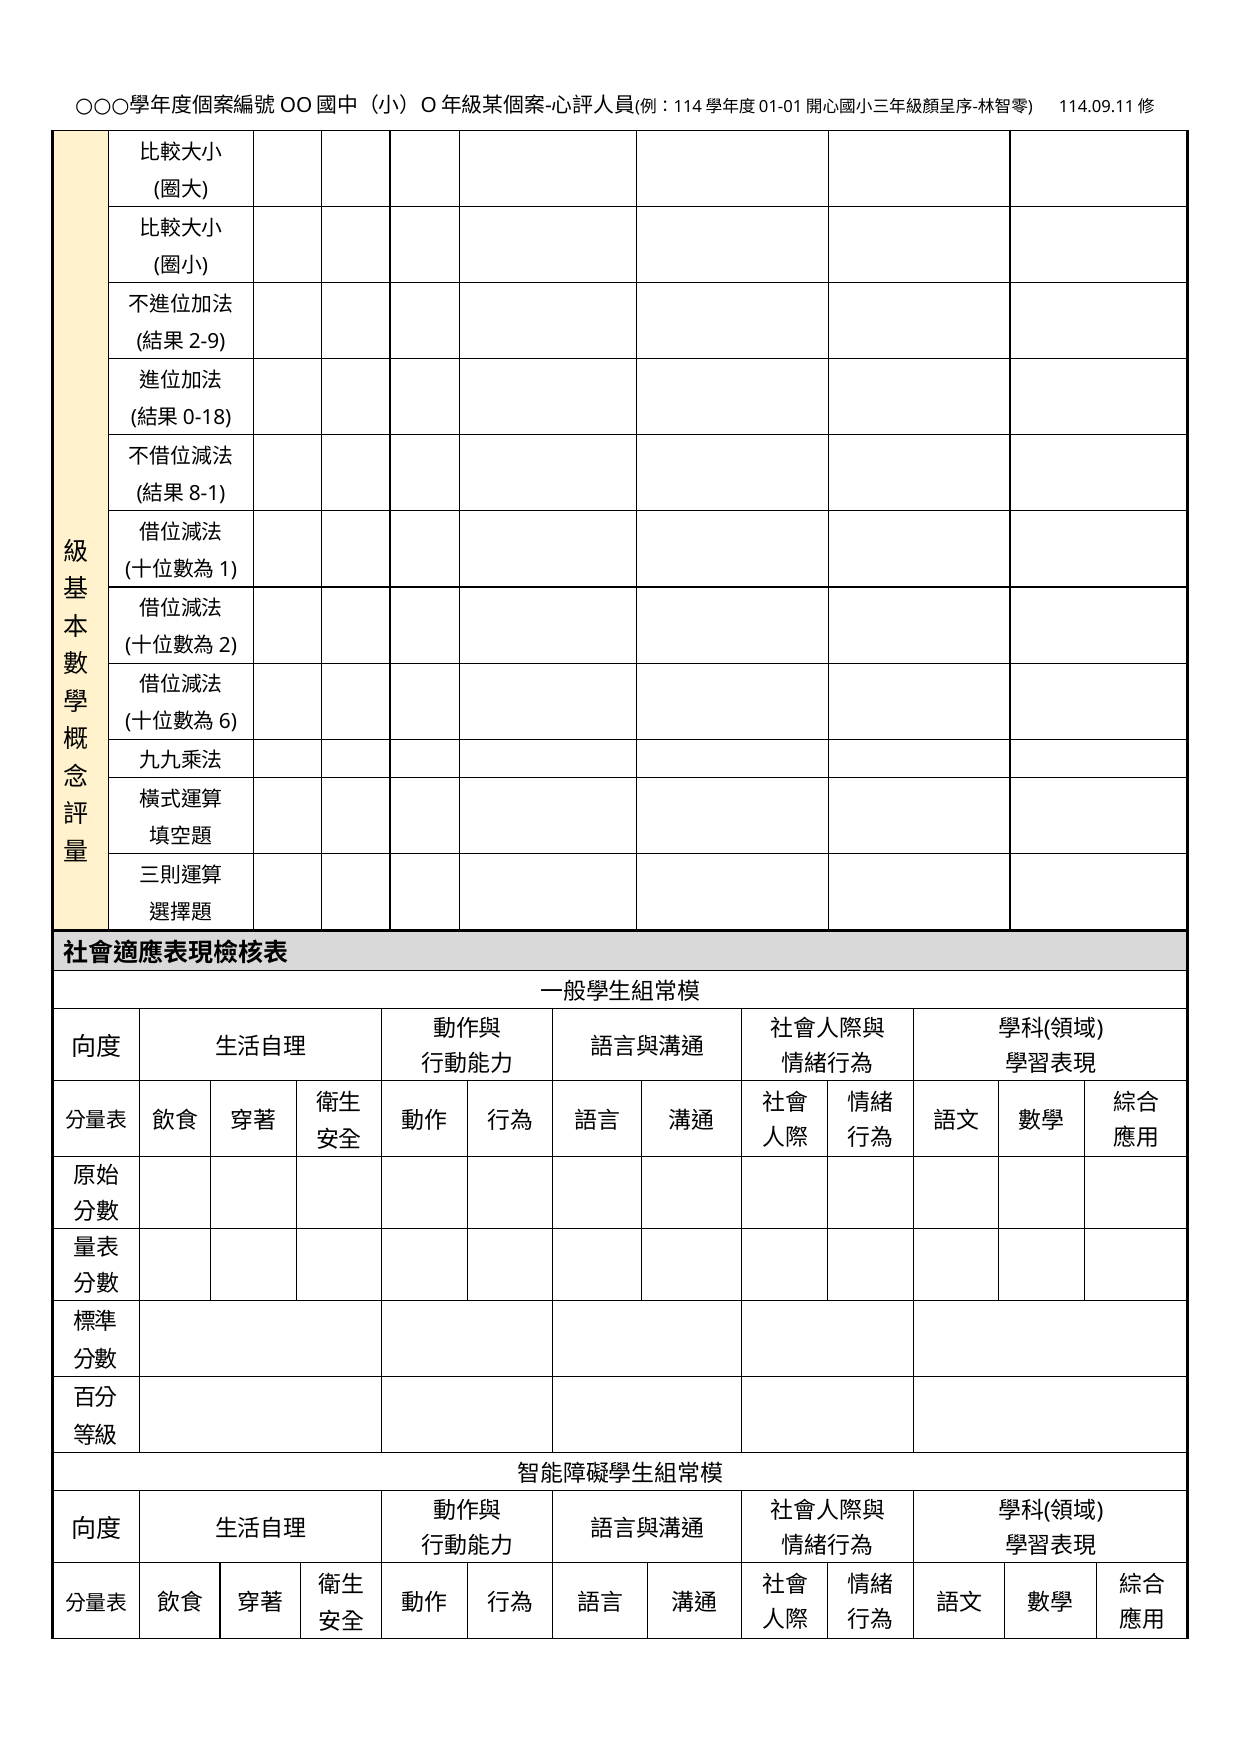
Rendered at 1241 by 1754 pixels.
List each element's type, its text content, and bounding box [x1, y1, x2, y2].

table_cell [1085, 1157, 1186, 1228]
table_cell [742, 1301, 913, 1376]
table_cell 學科(領域) 學習表現 [914, 1009, 1186, 1080]
table_cell [382, 1301, 552, 1376]
table_cell [140, 1229, 210, 1300]
table_cell [254, 854, 321, 929]
table_cell [999, 1157, 1084, 1228]
table_cell [297, 1157, 381, 1228]
table_cell [1011, 207, 1186, 282]
table_cell [391, 854, 459, 929]
table_cell 九九乘法 [109, 740, 253, 777]
table_cell [391, 740, 459, 777]
table_cell [468, 1157, 552, 1228]
table_cell [1011, 359, 1186, 434]
table_cell 借位減法 (十位數為6) [109, 664, 253, 738]
table_cell 向度 [54, 1491, 139, 1562]
table_cell 飲食 [140, 1081, 210, 1156]
table_cell [322, 207, 389, 282]
table_cell 社會人際與 情緒行為 [742, 1009, 913, 1080]
table_cell 穿著 [211, 1081, 296, 1156]
table_cell [460, 207, 636, 282]
table_cell [460, 778, 636, 853]
table_cell 語言 [553, 1563, 647, 1638]
table_cell [460, 588, 636, 662]
table_cell [637, 359, 828, 434]
table_cell [637, 740, 828, 777]
table_cell [914, 1229, 998, 1300]
table_cell [999, 1229, 1084, 1300]
table_cell [382, 1377, 552, 1452]
table_cell [391, 359, 459, 434]
table_cell [1085, 1229, 1186, 1300]
table_cell 比較大小 (圈小) [109, 207, 253, 282]
table_cell 語文 [914, 1081, 998, 1156]
table_cell [742, 1157, 827, 1228]
table_cell [322, 778, 389, 853]
table_cell 行為 [468, 1563, 552, 1638]
table_cell [460, 854, 636, 929]
table_cell [642, 1229, 741, 1300]
table_cell [1011, 435, 1186, 510]
table_cell 動作 [382, 1563, 467, 1638]
table_cell 情緒 行為 [828, 1563, 913, 1638]
table_cell [742, 1229, 827, 1300]
table_cell [254, 207, 321, 282]
table_cell 橫式運算 填空題 [109, 778, 253, 853]
table_cell [254, 283, 321, 358]
table_cell [211, 1157, 296, 1228]
table_cell [391, 283, 459, 358]
table_cell 語文 [914, 1563, 1004, 1638]
table_cell 學科(領域) 學習表現 [914, 1491, 1186, 1562]
table_cell [460, 283, 636, 358]
table_cell [1011, 131, 1186, 206]
table_cell [828, 1229, 913, 1300]
table_cell [742, 1377, 913, 1452]
table_cell 飲食 [140, 1563, 219, 1638]
table_cell [829, 511, 1009, 586]
table_cell [322, 664, 389, 738]
table_cell [468, 1229, 552, 1300]
table_cell 一般學生組常模 [54, 971, 1186, 1008]
table_cell [460, 131, 636, 206]
table_cell [637, 435, 828, 510]
table_cell [829, 359, 1009, 434]
table_cell [254, 588, 321, 662]
table_cell 生活自理 [140, 1009, 381, 1080]
table_cell 衛生安全 [297, 1081, 381, 1156]
table_cell 標準 分數 [54, 1301, 139, 1376]
table_cell 分量表 [54, 1563, 139, 1638]
table_cell [829, 283, 1009, 358]
table_cell 動作 [382, 1081, 467, 1156]
table_cell [254, 778, 321, 853]
table_cell [391, 664, 459, 738]
table_cell 動作與 行動能力 [382, 1009, 552, 1080]
table_cell [391, 511, 459, 586]
table_cell [637, 664, 828, 738]
table_cell [1011, 854, 1186, 929]
table_cell [829, 740, 1009, 777]
table_cell 百分 等級 [54, 1377, 139, 1452]
table_cell [140, 1377, 381, 1452]
table_cell [211, 1229, 296, 1300]
table_cell [553, 1157, 641, 1228]
table_cell 不借位減法 (結果8-1) [109, 435, 253, 510]
table_cell 情緒 行為 [828, 1081, 913, 1156]
table_cell [553, 1229, 641, 1300]
table_cell [322, 435, 389, 510]
table_cell [553, 1377, 741, 1452]
table_cell [322, 511, 389, 586]
table_cell [828, 1157, 913, 1228]
table_cell [460, 511, 636, 586]
table_cell [829, 854, 1009, 929]
table_cell 衛生安全 [301, 1563, 381, 1638]
table_cell 生活自理 [140, 1491, 381, 1562]
table_cell [322, 131, 389, 206]
table_cell 溝通 [648, 1563, 741, 1638]
table_cell 綜合 應用 [1085, 1081, 1186, 1156]
table_cell [460, 664, 636, 738]
table_cell 三則運算 選擇題 [109, 854, 253, 929]
table_cell [254, 664, 321, 738]
table_cell [637, 854, 828, 929]
table_cell [829, 664, 1009, 738]
table_cell [322, 740, 389, 777]
table_cell 智能障礙學生組常模 [54, 1453, 1186, 1490]
table_cell [1011, 511, 1186, 586]
table_cell [637, 778, 828, 853]
table_cell [254, 511, 321, 586]
table_cell [914, 1157, 998, 1228]
table_cell 量表 分數 [54, 1229, 139, 1300]
table_cell [829, 778, 1009, 853]
table_cell 溝通 [642, 1081, 741, 1156]
table_cell [140, 1157, 210, 1228]
table_cell [254, 131, 321, 206]
table_cell 借位減法 (十位數為1) [109, 511, 253, 586]
table_cell 借位減法 (十位數為2) [109, 588, 253, 662]
table_cell [322, 588, 389, 662]
table_cell [1011, 588, 1186, 662]
table_cell 不進位加法 (結果2-9) [109, 283, 253, 358]
table_cell 比較大小 (圈大) [109, 131, 253, 206]
table_cell [1011, 283, 1186, 358]
table_cell 社會 人際 [742, 1081, 827, 1156]
table_cell 進位加法 (結果0-18) [109, 359, 253, 434]
table_cell [642, 1157, 741, 1228]
table_cell [1011, 664, 1186, 738]
table_cell 原始 分數 [54, 1157, 139, 1228]
table_cell [1011, 778, 1186, 853]
table_cell 行為 [468, 1081, 552, 1156]
table_cell [829, 435, 1009, 510]
table_cell 動作與 行動能力 [382, 1491, 552, 1562]
table_cell [391, 435, 459, 510]
table_cell [391, 778, 459, 853]
table_cell 數學 [1005, 1563, 1096, 1638]
table_cell 數學 [999, 1081, 1084, 1156]
table_cell [829, 207, 1009, 282]
table_cell 向度 [54, 1009, 139, 1080]
table_cell [914, 1377, 1186, 1452]
table_cell [322, 283, 389, 358]
table_cell [254, 740, 321, 777]
table_cell [391, 588, 459, 662]
table_cell 語言與溝通 [553, 1009, 741, 1080]
table_cell [637, 511, 828, 586]
table_cell [322, 359, 389, 434]
table_cell [829, 131, 1009, 206]
table_cell [553, 1301, 741, 1376]
table_cell [460, 435, 636, 510]
table_cell [391, 131, 459, 206]
table_cell [460, 740, 636, 777]
table_cell [914, 1301, 1186, 1376]
table_cell [460, 359, 636, 434]
table_cell 綜合 應用 [1097, 1563, 1186, 1638]
table_cell [382, 1157, 467, 1228]
table_cell [254, 359, 321, 434]
table_cell [140, 1301, 381, 1376]
table_cell 分量表 [54, 1081, 139, 1156]
table_cell 社會適應表現檢核表 [54, 932, 1186, 970]
table_cell 穿著 [221, 1563, 300, 1638]
table_cell [382, 1229, 467, 1300]
table_cell [829, 588, 1009, 662]
table_cell [391, 207, 459, 282]
table_cell 語言 [553, 1081, 641, 1156]
table_cell [637, 131, 828, 206]
table_cell [637, 588, 828, 662]
table_cell [254, 435, 321, 510]
table_cell [322, 854, 389, 929]
table_cell 社會 人際 [742, 1563, 827, 1638]
table_cell [1011, 740, 1186, 777]
table_cell 語言與溝通 [553, 1491, 741, 1562]
table_cell [297, 1229, 381, 1300]
table_cell [637, 207, 828, 282]
table_cell 社會人際與 情緒行為 [742, 1491, 913, 1562]
table_cell [637, 283, 828, 358]
